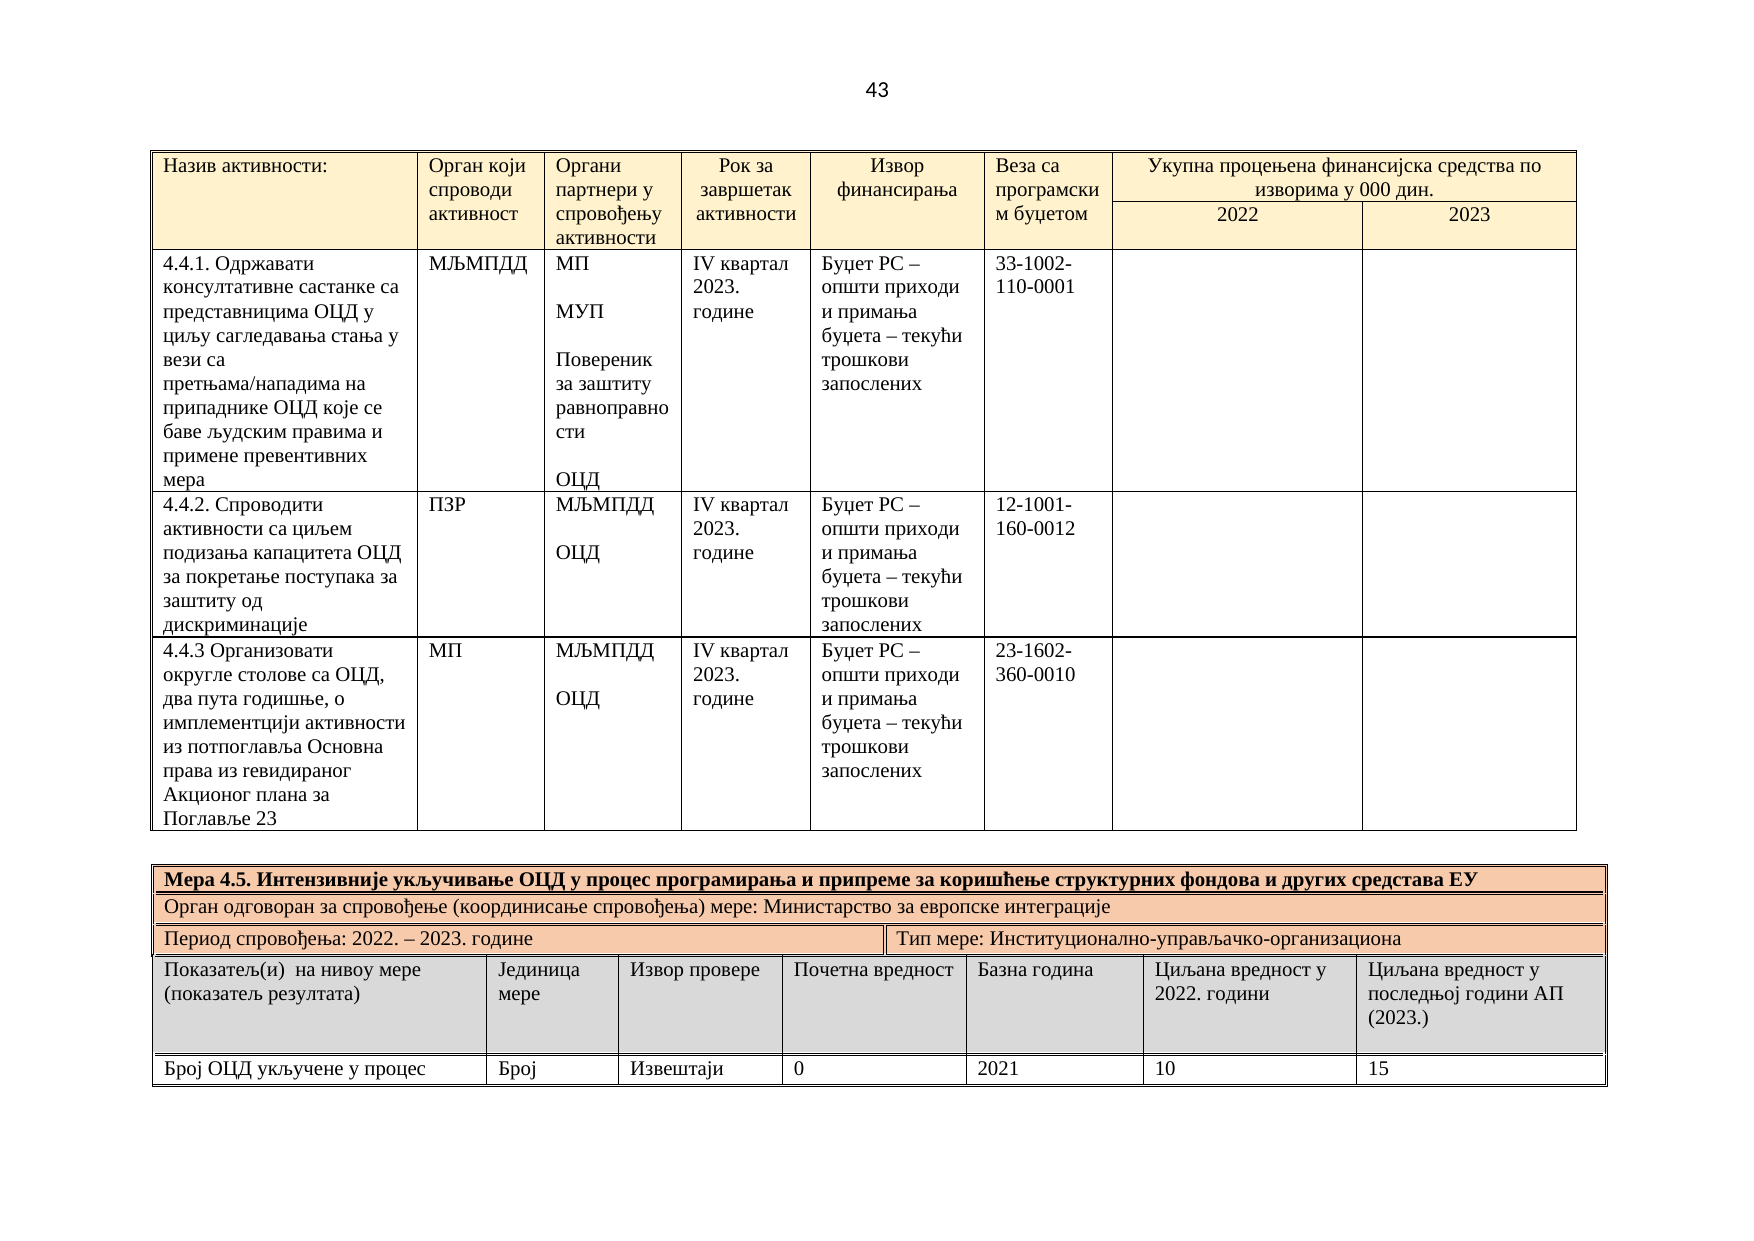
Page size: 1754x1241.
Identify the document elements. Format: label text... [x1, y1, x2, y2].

table_cell ПЗР [418, 492, 544, 636]
table_cell 4.4.2. Спроводити активности са циљем подизања капацитета ОЦД за покретање поступака за заштиту од дискриминације [153, 492, 417, 636]
table_cell Орган oдговоран за спровођење (координисање спровођења) мере: Министарство за европске интеграције [154, 891, 1605, 922]
table_cell [1363, 638, 1576, 830]
table_cell [1113, 492, 1362, 636]
table_header Мера 4.5. Интензивније укључивање ОЦД у процес програмирања и припреме за коришћење структурних фондова и других средстава ЕУ [154, 867, 1605, 891]
table_cell [1363, 250, 1576, 491]
table_cell 2022 [1113, 202, 1362, 249]
table_cell Показатељ(и) на нивоу мере (показатељ резултата) [153, 954, 486, 1052]
table_cell Базна година [967, 957, 1143, 1052]
table_cell [1113, 250, 1362, 491]
table_cell 23-1602-360-0010 [985, 638, 1112, 830]
table_cell Тип мере: Институционално-управљачко-организациона [887, 923, 1605, 953]
table_header Орган који спроводи активност [418, 153, 544, 249]
table_header Веза са програмским буџетом [985, 153, 1112, 249]
table_cell 15 [1357, 1053, 1605, 1084]
table_cell Jединица мере [487, 957, 618, 1052]
table_header Рок за завршетак активности [682, 153, 810, 249]
table_cell 10 [1144, 1056, 1356, 1084]
table_cell 12-1001-160-0012 [985, 492, 1112, 636]
table_cell МП МУП Повереник за заштиту равноправности ОЦД [545, 250, 681, 491]
table_cell Период спровођења: 2022. – 2023. године [154, 923, 883, 953]
table_cell Циљана вредност у 2022. години [1144, 957, 1356, 1052]
table_cell МП [418, 638, 544, 830]
table_cell [1363, 492, 1576, 636]
table_cell 0 [783, 1056, 966, 1084]
table_cell МЉМПДД [418, 250, 544, 491]
table_cell Почетна вредност [783, 957, 966, 1052]
table_cell Извор провере [619, 957, 782, 1052]
table_header Извор финансирања [811, 153, 984, 249]
table_cell IV квартал 2023. године [682, 638, 810, 830]
table_cell 2021 [967, 1056, 1143, 1084]
table_cell Буџет РС – општи приходи и примања буџета – текући трошкови запослених [811, 250, 984, 491]
table_cell 33-1002-110-0001 [985, 250, 1112, 491]
table_cell Буџет РС – општи приходи и примања буџета – текући трошкови запослених [811, 492, 984, 636]
table_cell [1113, 638, 1362, 830]
table_cell Број [487, 1056, 618, 1084]
table_cell IV квартал 2023. године [682, 250, 810, 491]
table_cell 4.4.1. Одржавати консултативне састанке са представницима ОЦД у циљу сагледавања стања у вези са претњама/нападима на припаднике ОЦД које се баве људским правима и примене превентивних мера [153, 250, 417, 491]
table_cell 2023 [1363, 202, 1576, 249]
table_cell МЉМПДД ОЦД [545, 492, 681, 636]
table_cell IV квартал 2023. године [682, 492, 810, 636]
table_cell Циљана вредност у последњој години АП (2023.) [1357, 954, 1605, 1052]
table_cell МЉМПДД ОЦД [545, 638, 681, 830]
table_cell 4.4.3 Организовати округле столове са ОЦД, два пута годишње, о имплементцији активности из потпоглавља Основна права из rевидираног Акционог плана за Поглавље 23 [153, 638, 417, 830]
table_header Укупна процењена финансијска средства по изворима у 000 дин. [1113, 153, 1576, 201]
table_header Назив активности: [153, 153, 417, 249]
table_header Oргани партнери у спровођењу активности [545, 153, 681, 249]
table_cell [153, 1053, 486, 1084]
table_cell Буџет РС – општи приходи и примања буџета – текући трошкови запослених [811, 638, 984, 830]
